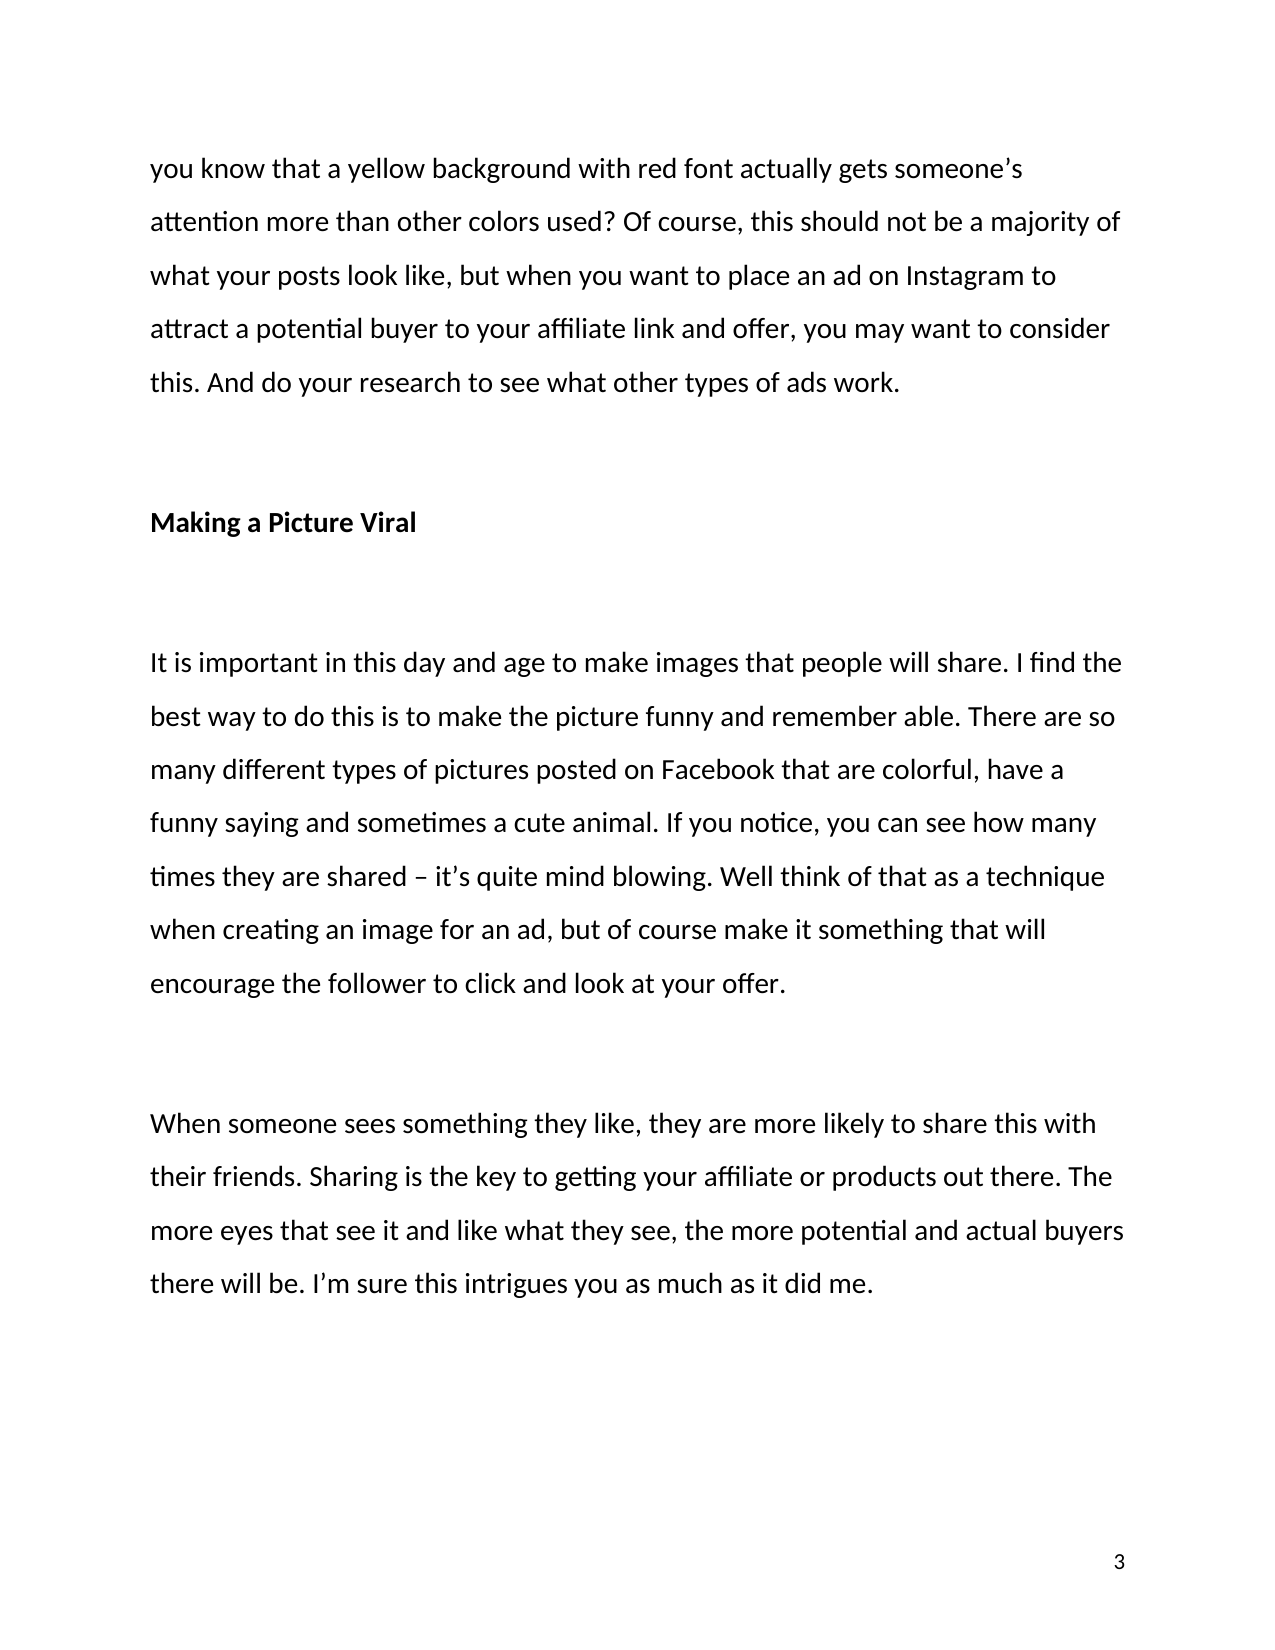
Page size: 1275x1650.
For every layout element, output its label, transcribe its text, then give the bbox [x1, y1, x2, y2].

text Making a Picture Viral [150, 504, 1125, 539]
text When someone sees something they like, they are more likely to share this with their friends. Sharing is the key to getting your affiliate or products out there. The more eyes that see it and like what they see, the more potential and actual buyers there will be. I’m sure this intrigues you as much as it did me. [150, 1105, 1125, 1301]
text It is important in this day and age to make images that people will share. I find the best way to do this is to make the picture funny and remember able. There are so many different types of pictures posted on Facebook that are colorful, have a funny saying and sometimes a cute animal. If you notice, you can see how many times they are shared – it’s quite mind blowing. Well think of that as a technique when creating an image for an ad, but of course make it something that will encourage the follower to click and look at your offer. [150, 644, 1125, 1000]
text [150, 150, 1125, 399]
